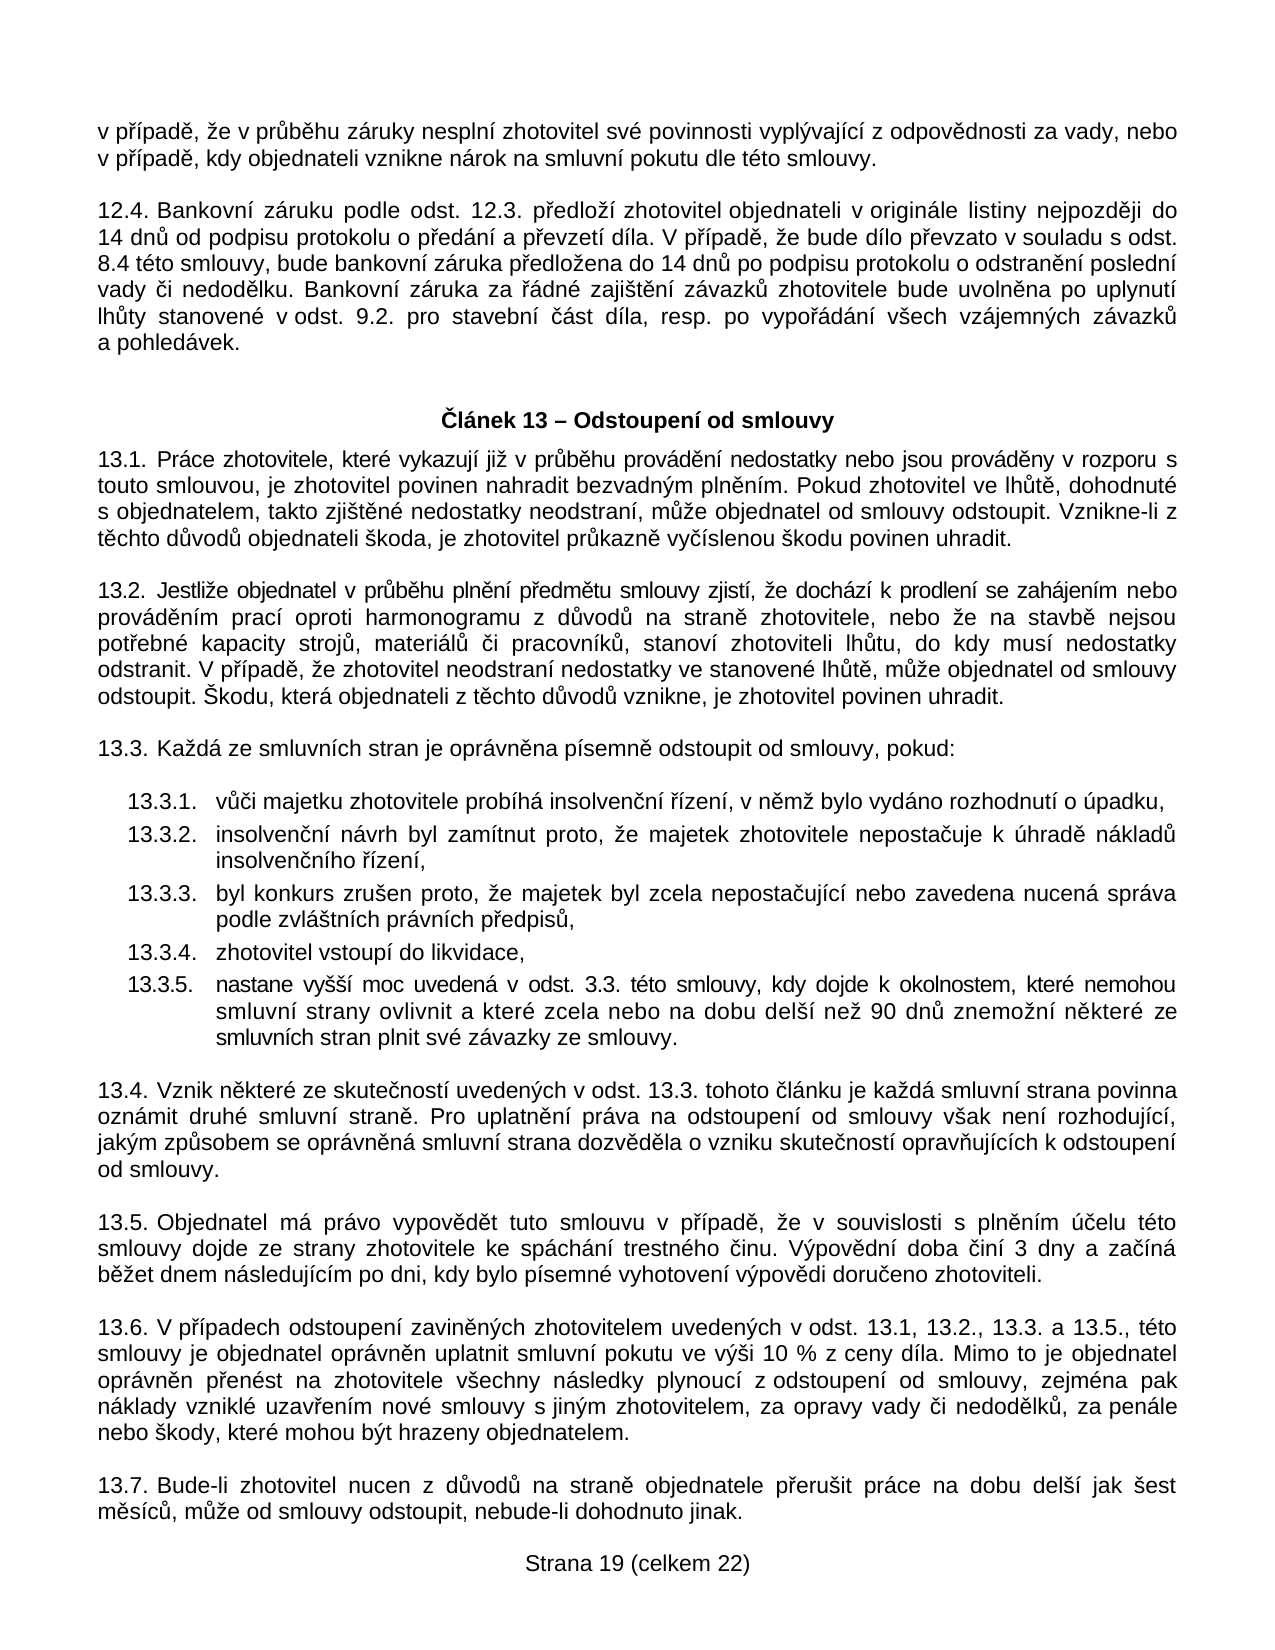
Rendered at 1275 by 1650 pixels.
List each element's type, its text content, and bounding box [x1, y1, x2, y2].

list nastane vyšší moc uvedená v odst. 3.3. této smlouvy, kdy dojde k okolnostem, které nemohou smluvní strany ovlivnit a které zcela nebo na dobu delší než 90 dnů znemožní některé ze smluvních stran plnit své závazky ze smlouvy. [127, 971, 1177, 1050]
list Vznik některé ze skutečností uvedených v odst. 13.3. tohoto článku je každá smluvní strana povinna oznámit druhé smluvní straně. Pro uplatnění práva na odstoupení od smlouvy však není rozhodující, jakým způsobem se oprávněná smluvní strana dozvěděla o vzniku skutečností opravňujících k odstoupení od smlouvy. [97, 1077, 1177, 1182]
list Práce zhotovitele, které vykazují již v průběhu provádění nedostatky nebo jsou prováděny v rozporu s touto smlouvou, je zhotovitel povinen nahradit bezvadným plněním. Pokud zhotovitel ve lhůtě, dohodnuté s objednatelem, takto zjištěné nedostatky neodstraní, může objednatel od smlouvy odstoupit. Vznikne-li z těchto důvodů objednateli škoda, je zhotovitel průkazně vyčíslenou škodu povinen uhradit. [97, 446, 1177, 551]
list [97, 118, 1177, 171]
list byl konkurs zrušen proto, že majetek byl zcela nepostačující nebo zavedena nucená správa podle zvláštních právních předpisů, [127, 880, 1177, 932]
list Objednatel má právo vypovědět tuto smlouvu v případě, že v souvislosti s plněním účelu této smlouvy dojde ze strany zhotovitele ke spáchání trestného činu. Výpovědní doba činí 3 dny a začíná běžet dnem následujícím po dni, kdy bylo písemné vyhotovení výpovědi doručeno zhotoviteli. [97, 1208, 1177, 1287]
list zhotovitel vstoupí do likvidace, [127, 939, 1177, 965]
list Bude-li zhotovitel nucen z důvodů na straně objednatele přerušit práce na dobu delší jak šest měsíců, může od smlouvy odstoupit, nebude-li dohodnuto jinak. [97, 1472, 1177, 1525]
list Bankovní záruku podle odst. 12.3. předloží zhotovitel objednateli v originále listiny nejpozději do 14 dnů od podpisu protokolu o předání a převzetí díla. V případě, že bude dílo převzato v souladu s odst. 8.4 této smlouvy, bude bankovní záruka předložena do 14 dnů po podpisu protokolu o odstranění poslední vady či nedodělku. Bankovní záruka za řádné zajištění závazků zhotovitele bude uvolněna po uplynutí lhůty stanovené v odst. 9.2. pro stavební část díla, resp. po vypořádání všech vzájemných závazků a pohledávek. [97, 197, 1177, 355]
list vůči majetku zhotovitele probíhá insolvenční řízení, v němž bylo vydáno rozhodnutí o úpadku, [127, 788, 1177, 814]
list Každá ze smluvních stran je oprávněna písemně odstoupit od smlouvy, pokud: [97, 735, 1177, 762]
list V případech odstoupení zaviněných zhotovitelem uvedených v odst. 13.1, 13.2., 13.3. a 13.5., této smlouvy je objednatel oprávněn uplatnit smluvní pokutu ve výši 10 % z ceny díla. Mimo to je objednatel oprávněn přenést na zhotovitele všechny následky plynoucí z odstoupení od smlouvy, zejména pak náklady vzniklé uzavřením nové smlouvy s jiným zhotovitelem, za opravy vady či nedodělků, za penále nebo škody, které mohou být hrazeny objednatelem. [97, 1314, 1177, 1446]
text Článek 13 – Odstoupení od smlouvy [97, 407, 1177, 433]
list insolvenční návrh byl zamítnut proto, že majetek zhotovitele nepostačuje k úhradě nákladů insolvenčního řízení, [127, 821, 1177, 873]
list Jestliže objednatel v průběhu plnění předmětu smlouvy zjistí, že dochází k prodlení se zahájením nebo prováděním prací oproti harmonogramu z důvodů na straně zhotovitele, nebo že na stavbě nejsou potřebné kapacity strojů, materiálů či pracovníků, stanoví zhotoviteli lhůtu, do kdy musí nedostatky odstranit. V případě, že zhotovitel neodstraní nedostatky ve stanovené lhůtě, může objednatel od smlouvy odstoupit. Škodu, která objednateli z těchto důvodů vznikne, je zhotovitel povinen uhradit. [97, 577, 1177, 709]
